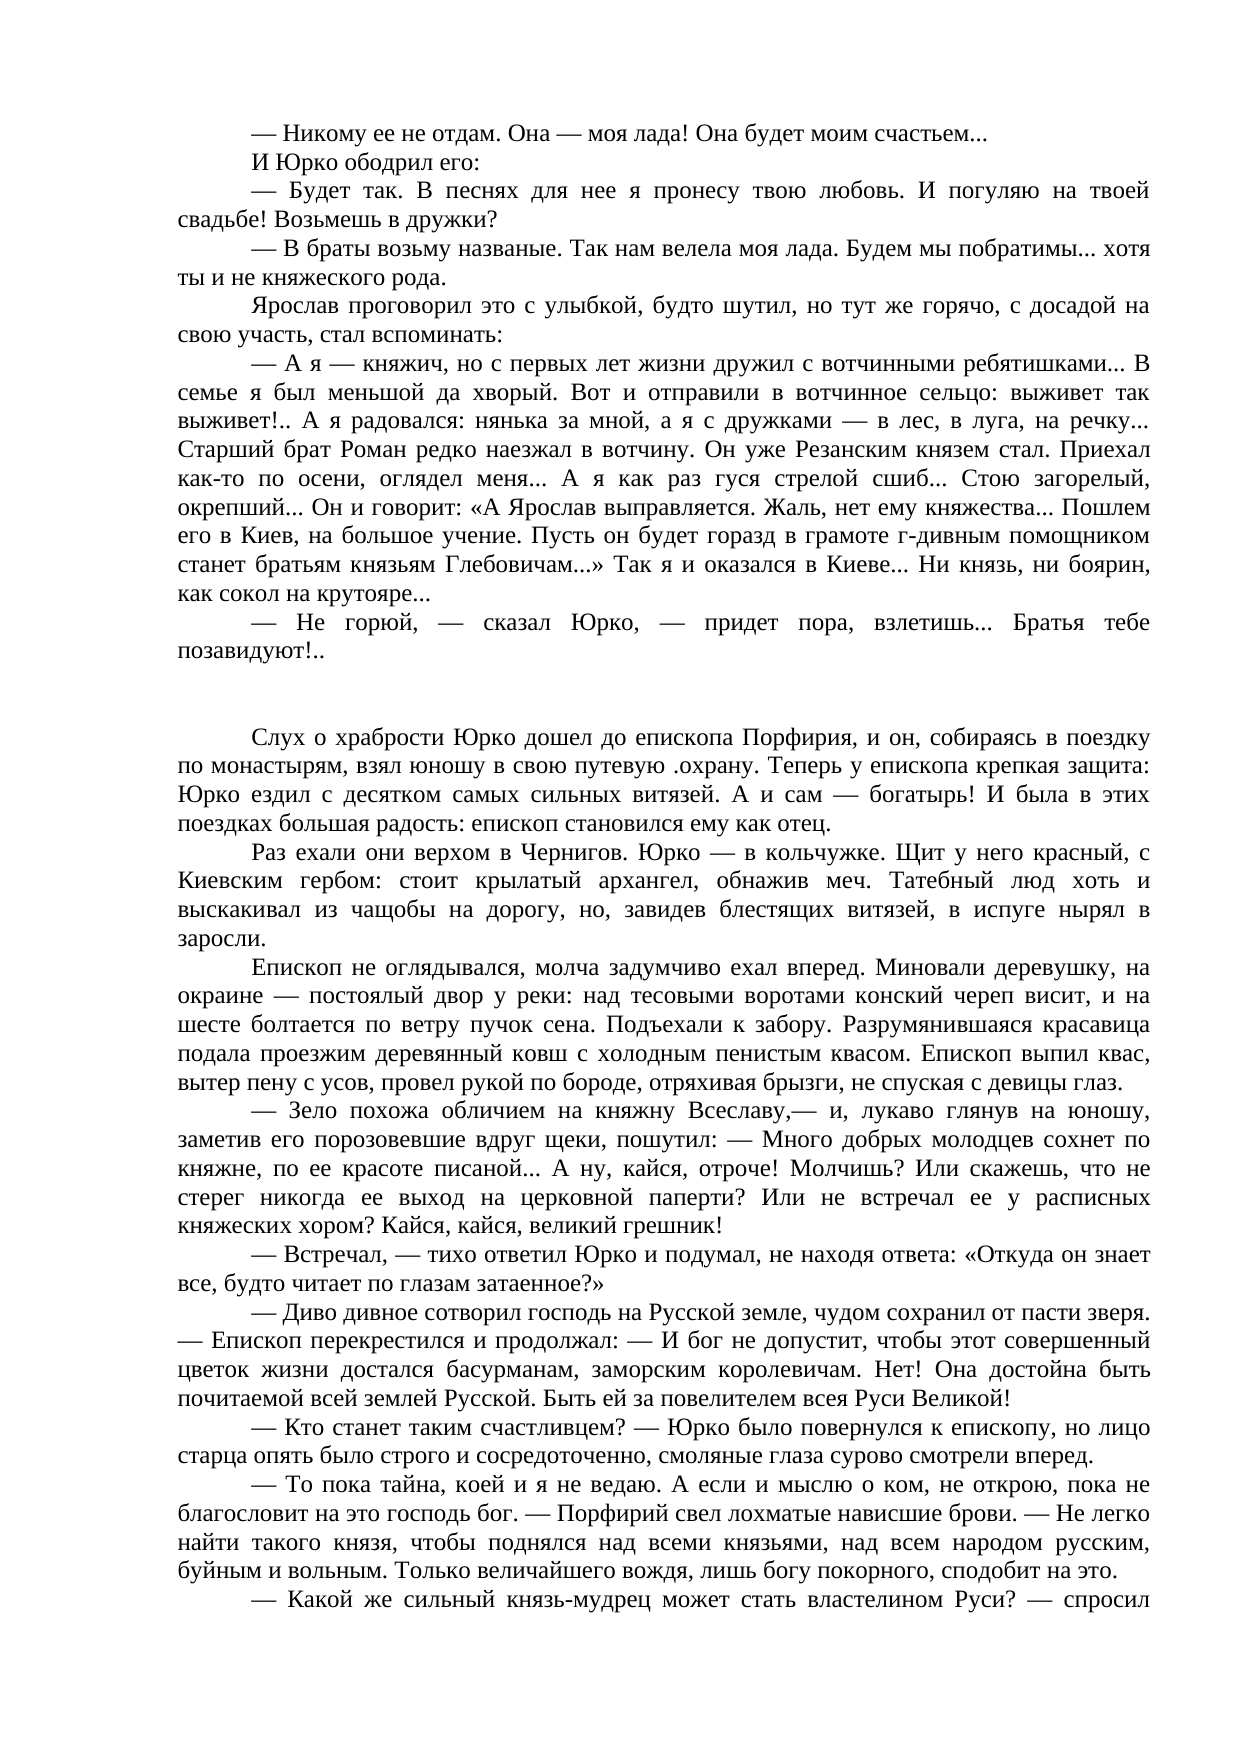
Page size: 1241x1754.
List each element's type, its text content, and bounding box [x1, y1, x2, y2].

text Слух о храбрости Юрко дошел до епископа Порфирия, и он, собираясь в поездку по монастырям, взял юношу в свою путевую .охрану. Теперь у епископа крепкая защита: Юрко ездил с десятком самых сильных витязей. А и сам — богатырь! И была в этих поездках большая радость: епископ становился ему как отец. [177, 722, 1152, 837]
text — Будет так. В песнях для нее я пронесу твою любовь. И погуляю на твоей свадьбе! Возьмешь в дружки? [177, 176, 1152, 233]
text — Диво дивное сотворил господь на Русской земле, чудом сохранил от пасти зверя.— Епископ перекрестился и продолжал: — И бог не допустит, чтобы этот совершенный цветок жизни достался басурманам, заморским королевичам. Нет! Она достойна быть почитаемой всей землей Русской. Быть ей за повелителем всея Руси Великой! [177, 1297, 1152, 1412]
text — Зело похожа обличием на княжну Всеславу,— и, лукаво глянув на юношу, заметив его порозовевшие вдруг щеки, пошутил: — Много добрых молодцев сохнет по княжне, по ее красоте писаной... А ну, кайся, отроче! Молчишь? Или скажешь, что не стерег никогда ее выход на церковной паперти? Или не встречал ее у расписных княжеских хором? Кайся, кайся, великий грешник! [177, 1096, 1152, 1239]
text Епископ не оглядывался, молча задумчиво ехал вперед. Миновали деревушку, на окраине — постоялый двор у реки: над тесовыми воротами конский череп висит, и на шесте болтается по ветру пучок сена. Подъехали к забору. Разрумянившаяся красавица подала проезжим деревянный ковш с холодным пенистым квасом. Епископ выпил квас, вытер пену с усов, провел рукой по бороде, отряхивая брызги, не спуская с девицы глаз. [177, 952, 1152, 1096]
text — Никому ее не отдам. Она — моя лада! Она будет моим счастьем... [177, 118, 1152, 147]
text — Встречал, — тихо ответил Юрко и подумал, не находя ответа: «Откуда он знает все, будто читает по глазам затаенное?» [177, 1239, 1152, 1297]
text — Не горюй, — сказал Юрко, — придет пора, взлетишь... Братья тебе позавидуют!.. [177, 607, 1152, 664]
text И Юрко ободрил его: [177, 147, 1152, 176]
text — Кто станет таким счастливцем? — Юрко было повернулся к епископу, но лицо старца опять было строго и сосредоточенно, смоляные глаза сурово смотрели вперед. [177, 1412, 1152, 1469]
text — В браты возьму названые. Так нам велела моя лада. Будем мы побратимы... хотя ты и не княжеского рода. [177, 233, 1152, 291]
text Ярослав проговорил это с улыбкой, будто шутил, но тут же горячо, с досадой на свою участь, стал вспоминать: [177, 291, 1152, 348]
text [177, 1584, 1152, 1613]
text Раз ехали они верхом в Чернигов. Юрко — в кольчужке. Щит у него красный, с Киевским гербом: стоит крылатый архангел, обнажив меч. Татебный люд хоть и выскакивал из чащобы на дорогу, но, завидев блестящих витязей, в испуге нырял в заросли. [177, 837, 1152, 952]
text — А я — княжич, но с первых лет жизни дружил с вотчинными ребятишками... В семье я был меньшой да хворый. Вот и отправили в вотчинное сельцо: выживет так выживет!.. А я радовался: нянька за мной, а я с дружками — в лес, в луга, на речку... Старший брат Роман редко наезжал в вотчину. Он уже Резанским князем стал. Приехал как-то по осени, оглядел меня... А я как раз гуся стрелой сшиб... Стою загорелый, окрепший... Он и говорит: «А Ярослав выправляется. Жаль, нет ему княжества... Пошлем его в Киев, на большое учение. Пусть он будет горазд в грамоте г-дивным помощником станет братьям князьям Глебовичам...» Так я и оказался в Киеве... Ни князь, ни боярин, как сокол на крутояре... [177, 348, 1152, 607]
text — То пока тайна, коей и я не ведаю. А если и мыслю о ком, не открою, пока не благословит на это господь бог. — Порфирий свел лохматые нависшие брови. — Не легко найти такого князя, чтобы поднялся над всеми князьями, над всем народом русским, буйным и вольным. Только величайшего вождя, лишь богу покорного, сподобит на это. [177, 1469, 1152, 1584]
